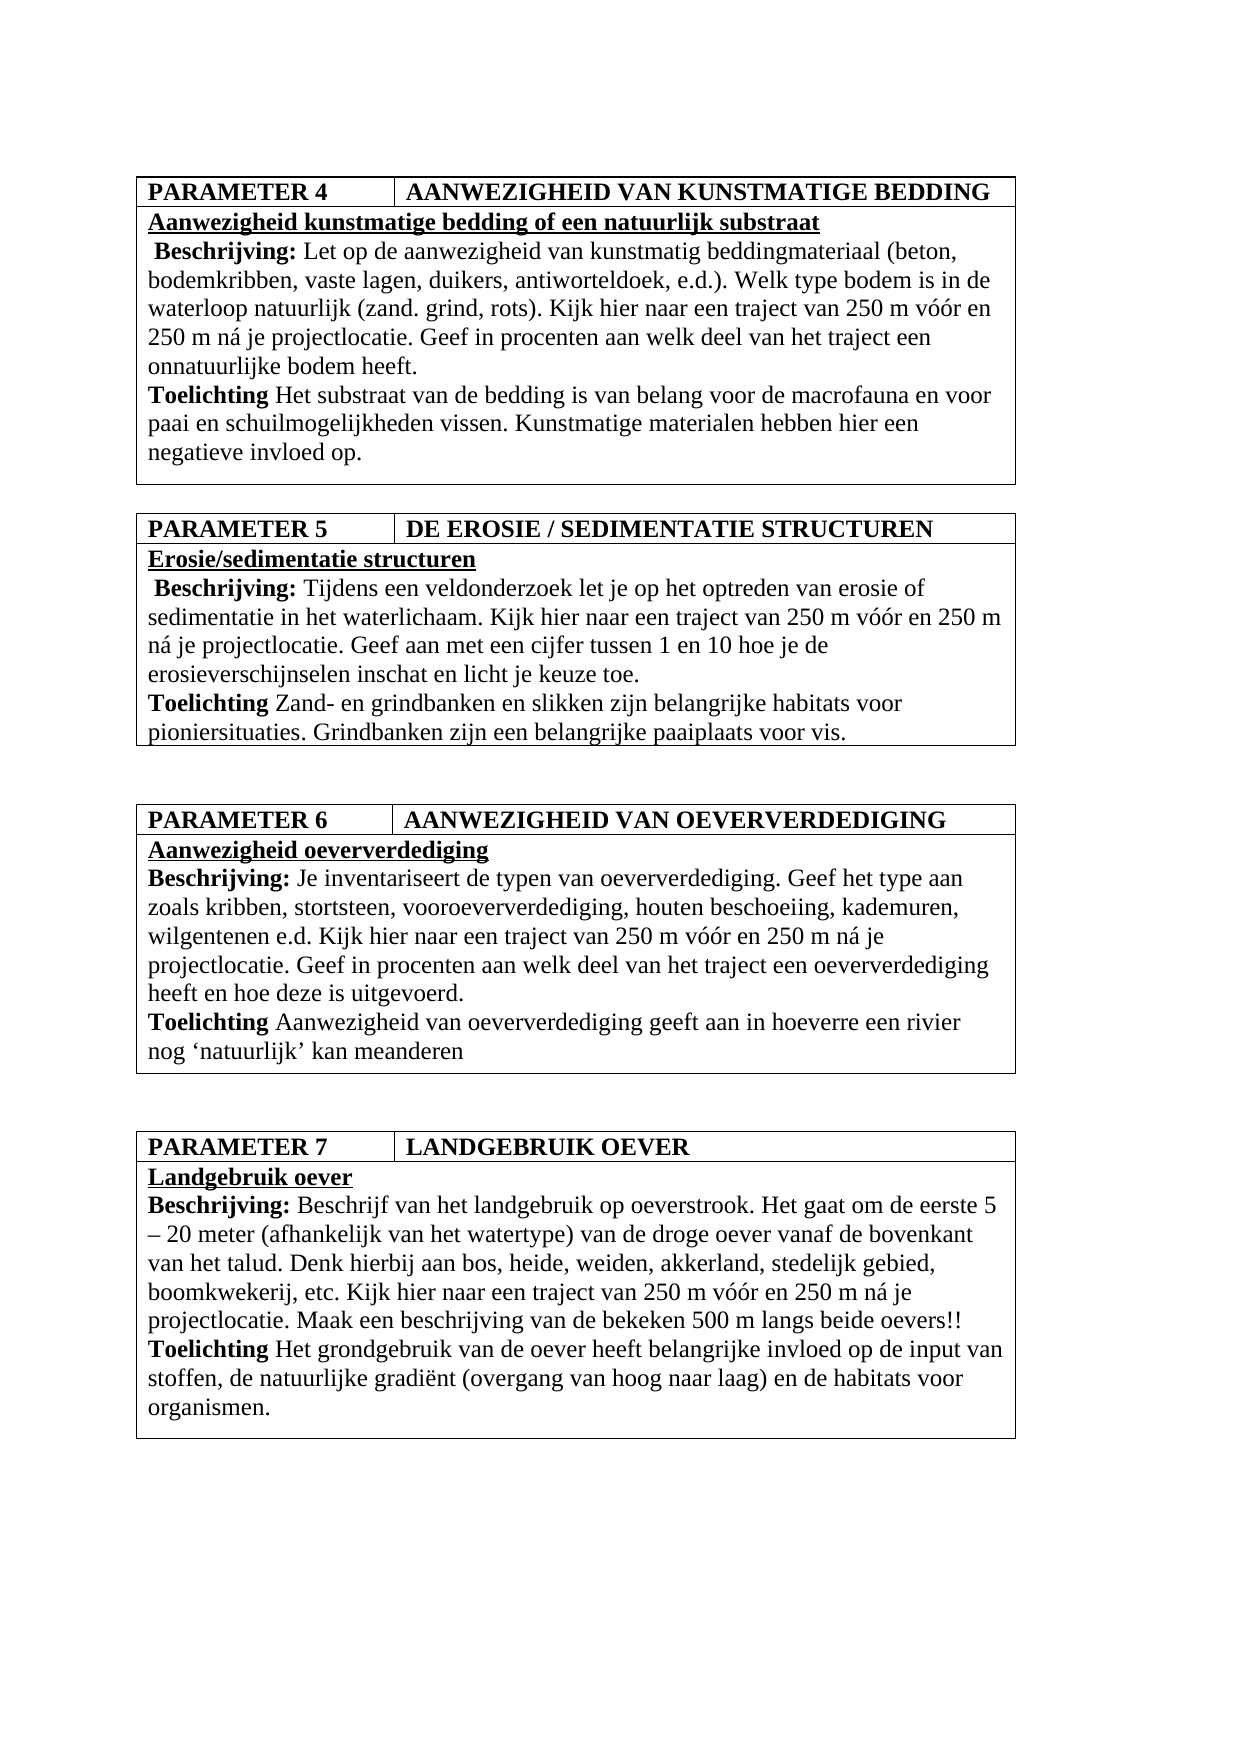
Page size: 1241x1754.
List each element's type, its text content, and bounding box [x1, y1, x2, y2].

table_cell Landgebruik oever Beschrijving: Beschrijf van het landgebruik op oeverstrook. Het gaat om de eerste 5 – (afhankelijk van het watertype) van de droge oever vanaf de bovenkant van het talud. Denk hierbij aan bos, heide, weiden, akkerland, stedelijk gebied, boomkwekerij, etc. Kijk hier naar een traject van 250 m vóór en 250 m ná je projectlocatie. Maak een beschrijving van de bekeken 500 m langs beide oevers!! Toelichting Het grondgebruik van de oever heeft belangrijke invloed op de input van stoffen, de natuurlijke gradiënt (overgang van hoog naar laag) en de habitats voor organismen. [137, 1162, 1015, 1438]
table_header AANWEZIGHEID VAN OEVERVERDEDIGING [393, 805, 1015, 834]
table_header PARAMETER 5 [137, 514, 394, 543]
table_header PARAMETER 4 [137, 178, 394, 206]
table_header DE EROSIE / SEDIMENTATIE STRUCTUREN [395, 514, 1015, 543]
table_cell Aanwezigheid kunstmatige bedding of een natuurlijk substraat Beschrijving: Let op de aanwezigheid van kunstmatig beddingmateriaal (beton, bodemkribben, vaste lagen, duikers, antiworteldoek, e.d.). Welk type bodem is in de waterloop natuurlijk (zand. grind, rots). Kijk hier naar een traject van 250 m vóór en 250 m ná je projectlocatie. Geef in procenten aan welk deel van het traject een onnatuurlijke bodem heeft. Toelichting Het substraat van de bedding is van belang voor de macrofauna en voor paai en schuilmogelijkheden vissen. Kunstmatige materialen hebben hier een negatieve invloed op. [137, 207, 1015, 483]
table_header PARAMETER 6 [137, 805, 392, 834]
table_cell Aanwezigheid oeververdediging Beschrijving: Je inventariseert de typen van oeververdediging. Geef het type aan zoals kribben, stortsteen, vooroeververdediging, houten beschoeiing, kademuren, wilgentenen e.d. Kijk hier naar een traject van 250 m vóór en 250 m ná je projectlocatie. Geef in procenten aan welk deel van het traject een oeververdediging heeft en hoe deze is uitgevoerd. Toelichting Aanwezigheid van oeververdediging geeft aan in hoeverre een rivier nog ‘natuurlijk’ kan meanderen [137, 835, 1015, 1072]
table_header LANDGEBRUIK OEVER [395, 1132, 1015, 1161]
table_header AANWEZIGHEID VAN KUNSTMATIGE BEDDING [395, 178, 1015, 206]
table_cell Erosie/sedimentatie structuren Beschrijving: Tijdens een veldonderzoek let je op het optreden van erosie of sedimentatie in het waterlichaam. Kijk hier naar een traject van 250 m vóór en 250 m ná je projectlocatie. Geef aan met een cijfer tussen 1 en 10 hoe je de erosieverschijnselen inschat en licht je keuze toe. Toelichting Zand- en grindbanken en slikken zijn belangrijke habitats voor pioniersituaties. Grindbanken zijn een belangrijke paaiplaats voor vis. [137, 544, 1015, 745]
table_header PARAMETER 7 [137, 1132, 394, 1161]
